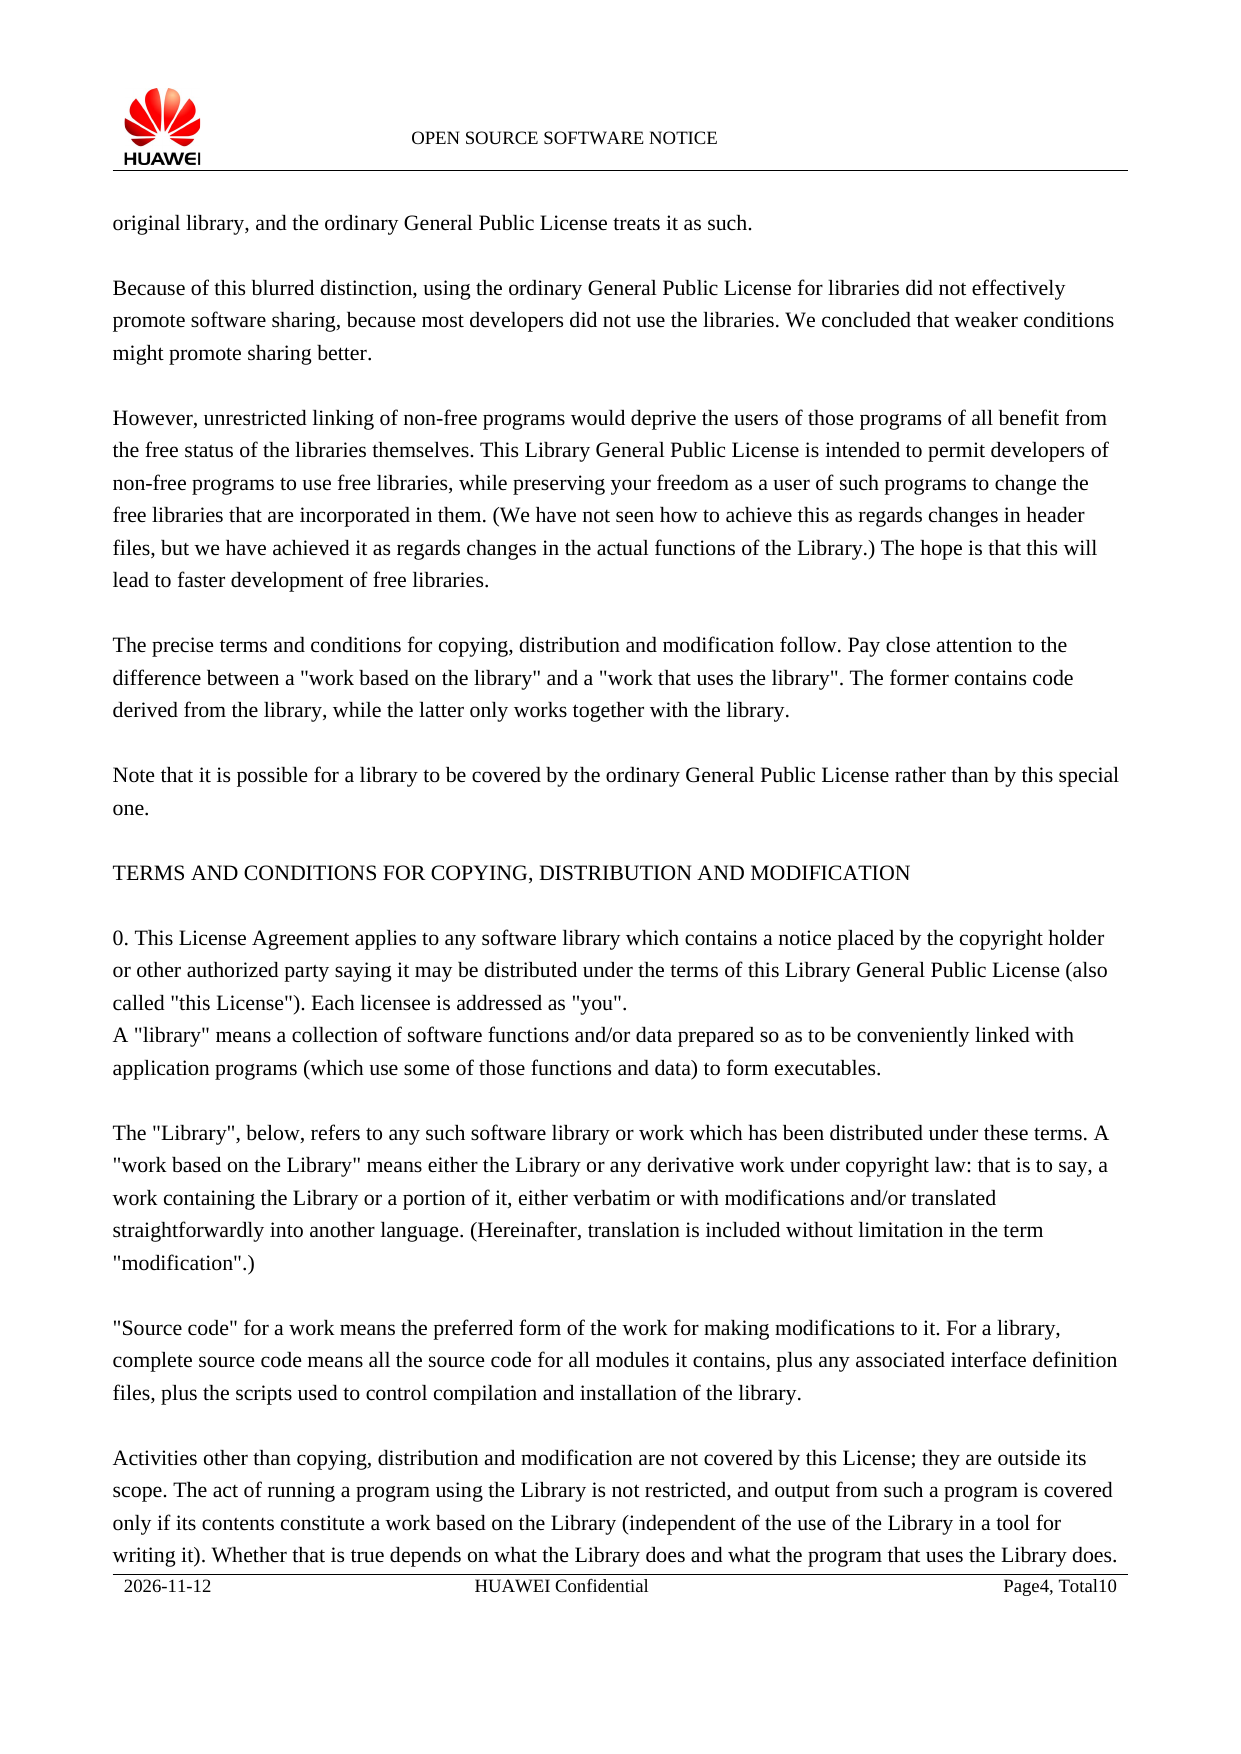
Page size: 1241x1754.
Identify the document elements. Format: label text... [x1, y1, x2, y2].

picture [124, 88, 201, 165]
